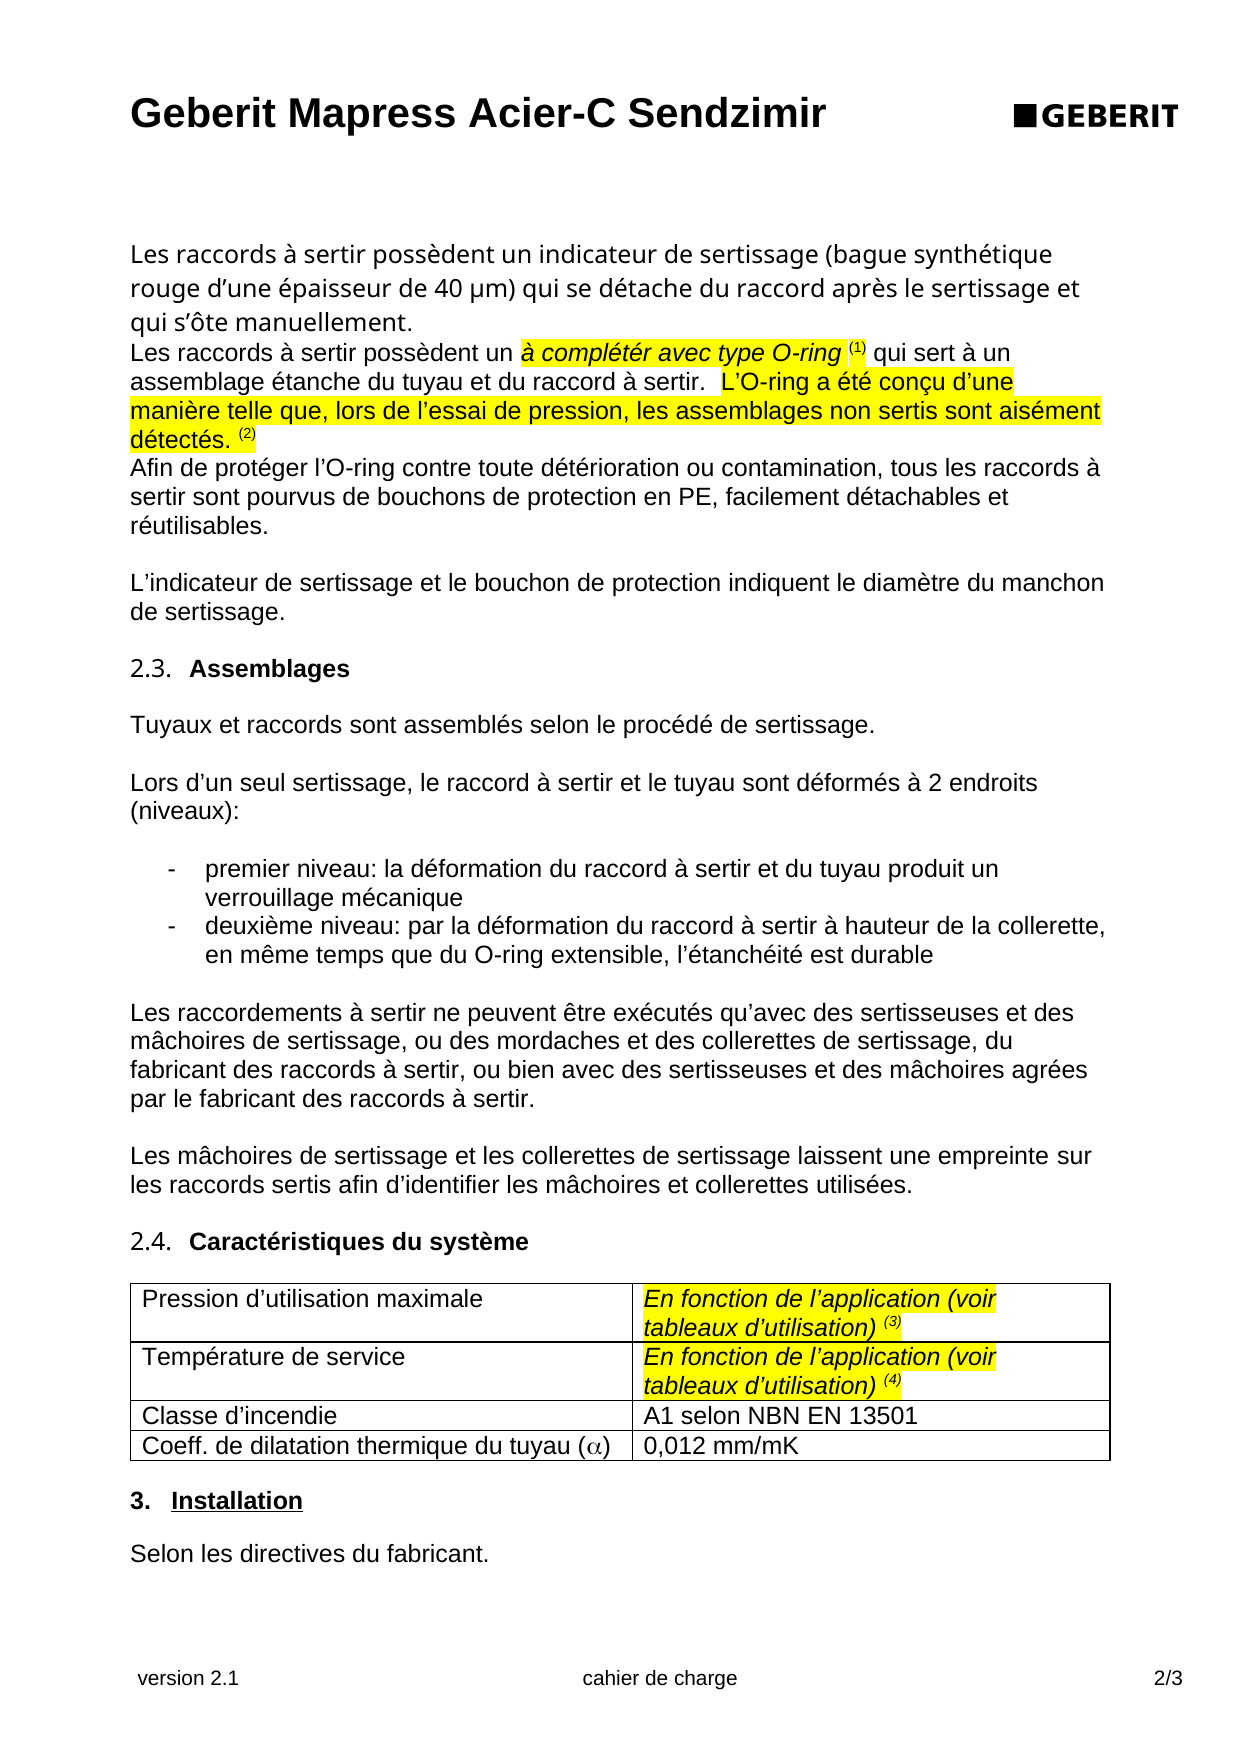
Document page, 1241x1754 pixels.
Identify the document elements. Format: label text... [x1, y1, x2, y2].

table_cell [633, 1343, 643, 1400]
table_cell 0,012 mm/mK [633, 1431, 1109, 1459]
table_header Pression d’utilisation maximale [131, 1284, 632, 1341]
picture [1013, 103, 1179, 128]
list Afin de protéger l’O-ring contre toute détérioration ou contamination, tous les raccords à sertir sont pourvus de bouchons de protection en PE, facilement détachables et réutilisables. [130, 453, 1110, 540]
list Les raccords à sertir possèdent un à complétér avec type O-ring (1) qui sert à un assemblage étanche du tuyau et du raccord à sertir. L’O-ring a été conçu d’une manière telle que, lors de l’essai de pression, les assemblages non sertis sont aisément détectés. (2) [130, 338, 1110, 453]
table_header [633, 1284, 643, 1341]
list Tuyaux et raccords sont assemblés selon le procédé de sertissage. [130, 710, 1110, 739]
list Lors d’un seul sertissage, le raccord à sertir et le tuyau sont déformés à 2 endroits (niveaux): [130, 767, 1110, 825]
table_cell Classe d’incendie [131, 1401, 632, 1430]
table_cell Température de service [131, 1343, 632, 1400]
list L’indicateur de sertissage et le bouchon de protection indiquent le diamètre du manchon de sertissage. [130, 568, 1110, 626]
table_cell Coeff. de dilatation thermique du tuyau () [131, 1431, 632, 1459]
list premier niveau: la déformation du raccord à sertir et du tuyau produit un verrouillage mécanique [167, 854, 1110, 911]
list Les raccords à sertir possèdent un indicateur de sertissage (bague synthétique rouge d’une épaisseur de 40 µm) qui se détache du raccord après le sertissage et qui s’ôte manuellement. [130, 236, 1110, 338]
subtitle Installation [130, 1486, 1110, 1514]
subtitle Caractéristiques du système [130, 1224, 1110, 1258]
table_cell A1 selon NBN EN 13501 [633, 1401, 1109, 1430]
list Les raccordements à sertir ne peuvent être exécutés qu’avec des sertisseuses et des mâchoires de sertissage, ou des mordaches et des collerettes de sertissage, du fabricant des raccords à sertir, ou bien avec des sertisseuses et des mâchoires agrées par le fabricant des raccords à sertir. [130, 997, 1110, 1112]
list Selon les directives du fabricant. [130, 1539, 1110, 1568]
table_cell En fonction de l’application (voir tableaux d’utilisation) (4) [901, 1343, 1109, 1400]
table_header En fonction de l’application (voir tableaux d’utilisation) (3) [901, 1284, 1109, 1341]
list deuxième niveau: par la déformation du raccord à sertir à hauteur de la collerette, en même temps que du O-ring extensible, l’étanchéité est durable [167, 911, 1110, 969]
subtitle Assemblages [130, 651, 1110, 685]
list Les mâchoires de sertissage et les collerettes de sertissage laissent une empreinte sur les raccords sertis afin d’identifier les mâchoires et collerettes utilisées. [130, 1141, 1110, 1199]
